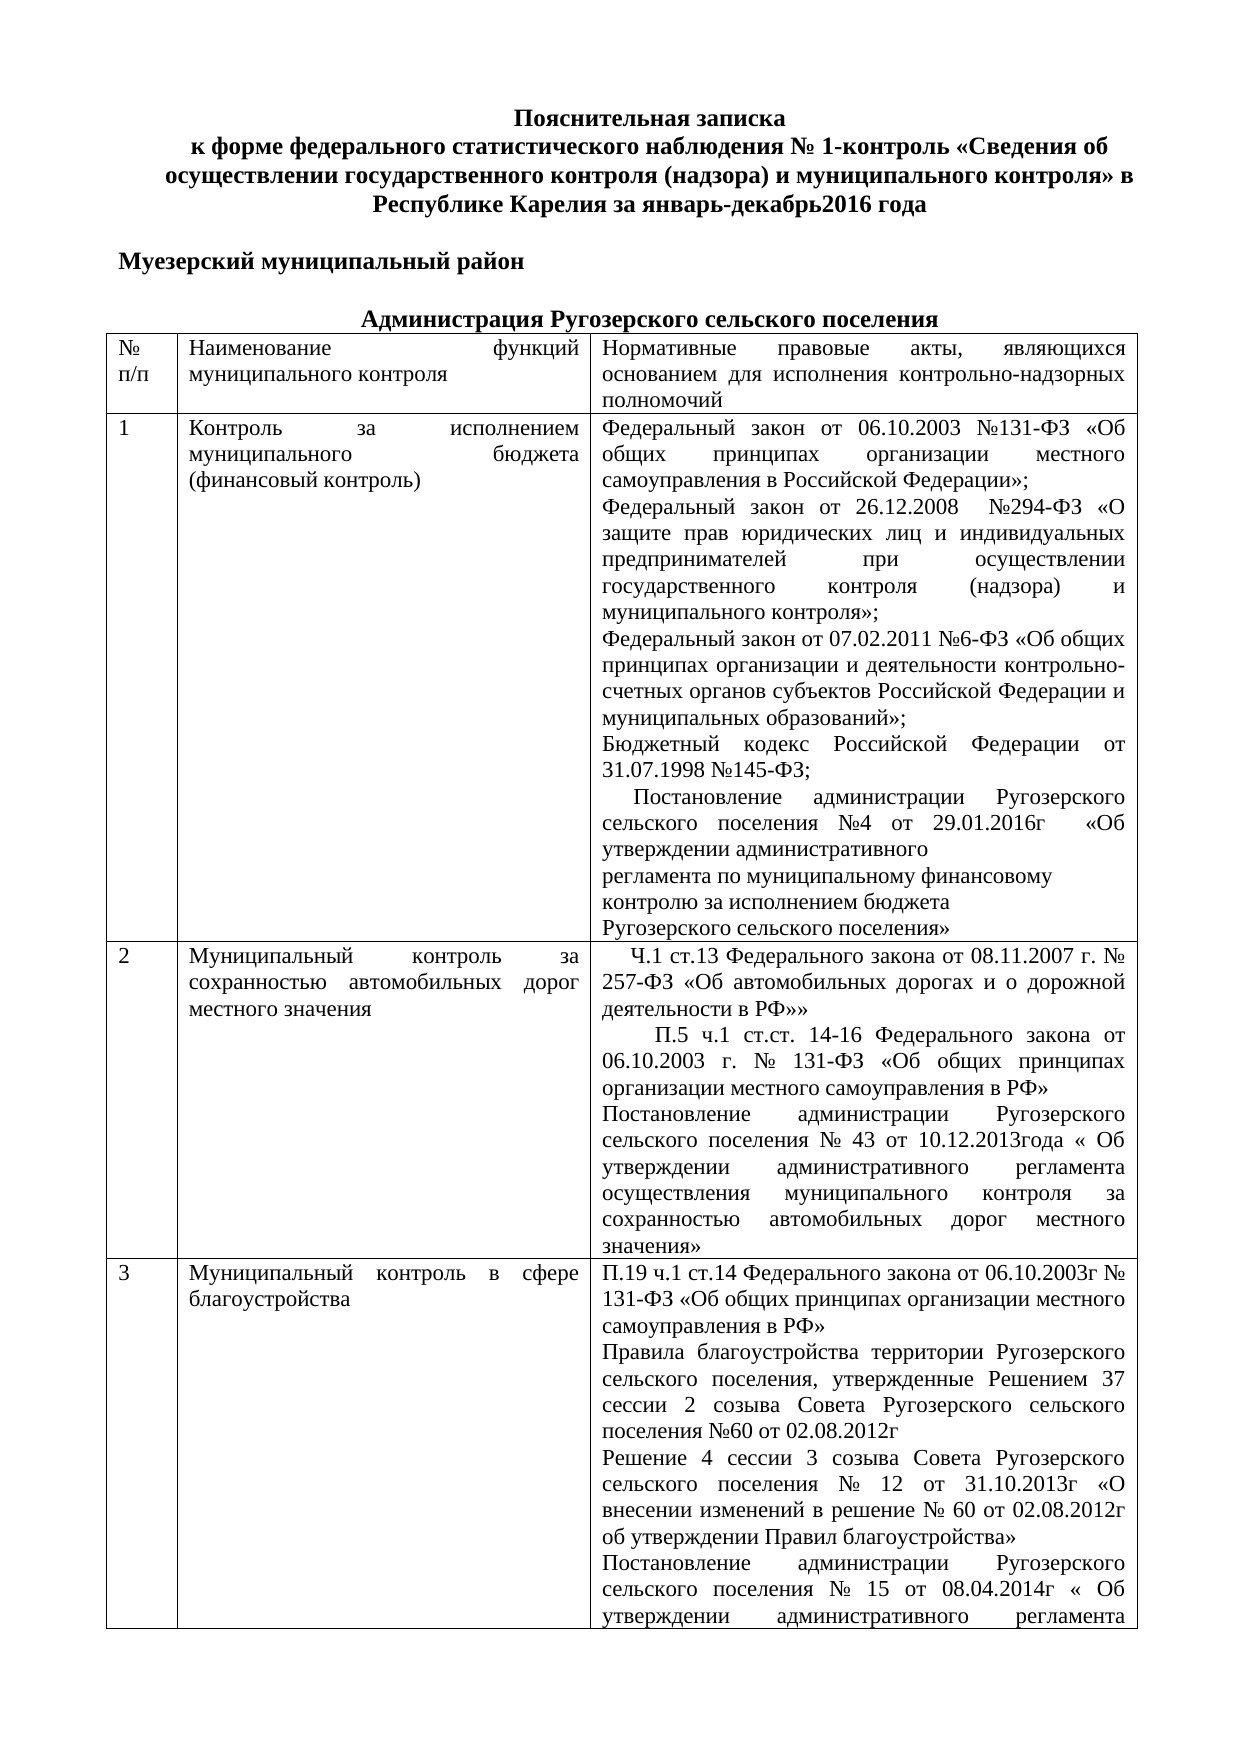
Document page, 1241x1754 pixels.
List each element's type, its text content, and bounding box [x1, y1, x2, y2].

table_cell 2 [107, 942, 177, 1258]
table_cell 1 [107, 414, 177, 941]
table_header № п/п [107, 334, 177, 413]
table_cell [178, 1259, 590, 1628]
text Администрация Ругозерского сельского поселения [118, 304, 1181, 333]
text Муезерский муниципальный район [118, 246, 1181, 275]
table_header Нормативные правовые акты, являющихся основанием для исполнения контрольно-надзорных полномочий [591, 334, 1137, 413]
text Пояснительная записка [118, 103, 1181, 131]
table_cell Муниципальный контроль за сохранностью автомобильных дорог местного значения [178, 942, 590, 1258]
table_cell Федеральный закон от 06.10.2003 №131-ФЗ «Об общих принципах организации местного самоуправления в Российской Федерации»; Федеральный закон от 26.12.2008 №294-ФЗ «О защите прав юридических лиц и индивидуальных предпринимателей при осуществлении государственного контроля (надзора) и муниципального контроля»; Федеральный закон от 07.02.2011 №6-ФЗ «Об общих принципах организации и деятельности контрольно-счетных органов субъектов Российской Федерации и муниципальных образований»; Бюджетный кодекс Российской Федерации от 31.07.1998 №145-ФЗ; Постановление администрации Ругозерского сельского поселения №4 от 29.01.2016г «Об утверждении административного регламента по муниципальному финансовому контролю за исполнением бюджета Ругозерского сельского поселения» [591, 414, 1137, 941]
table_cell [591, 1259, 1137, 1628]
table_cell Ч.1 ст.13 Федерального закона от 08.11.2007 г. № 257-ФЗ «Об автомобильных дорогах и о дорожной деятельности в РФ»» П.5 ч.1 ст.ст. 14-16 Федерального закона от 06.10.2003 г. № 131-ФЗ «Об общих принципах организации местного самоуправления в РФ» Постановление администрации Ругозерского сельского поселения № 43 от 10.12.2013года « Об утверждении административного регламента осуществления муниципального контроля за сохранностью автомобильных дорог местного значения» [591, 942, 1137, 1258]
table_cell 3 [107, 1259, 177, 1628]
table_cell Контроль за исполнением муниципального бюджета (финансовый контроль) [178, 414, 590, 941]
table_header Наименование функций муниципального контроля [178, 334, 590, 413]
text к форме федерального статистического наблюдения № 1-контроль «Сведения об осуществлении государственного контроля (надзора) и муниципального контроля» в Республике Карелия за январь-декабрь2016 года [118, 131, 1181, 218]
